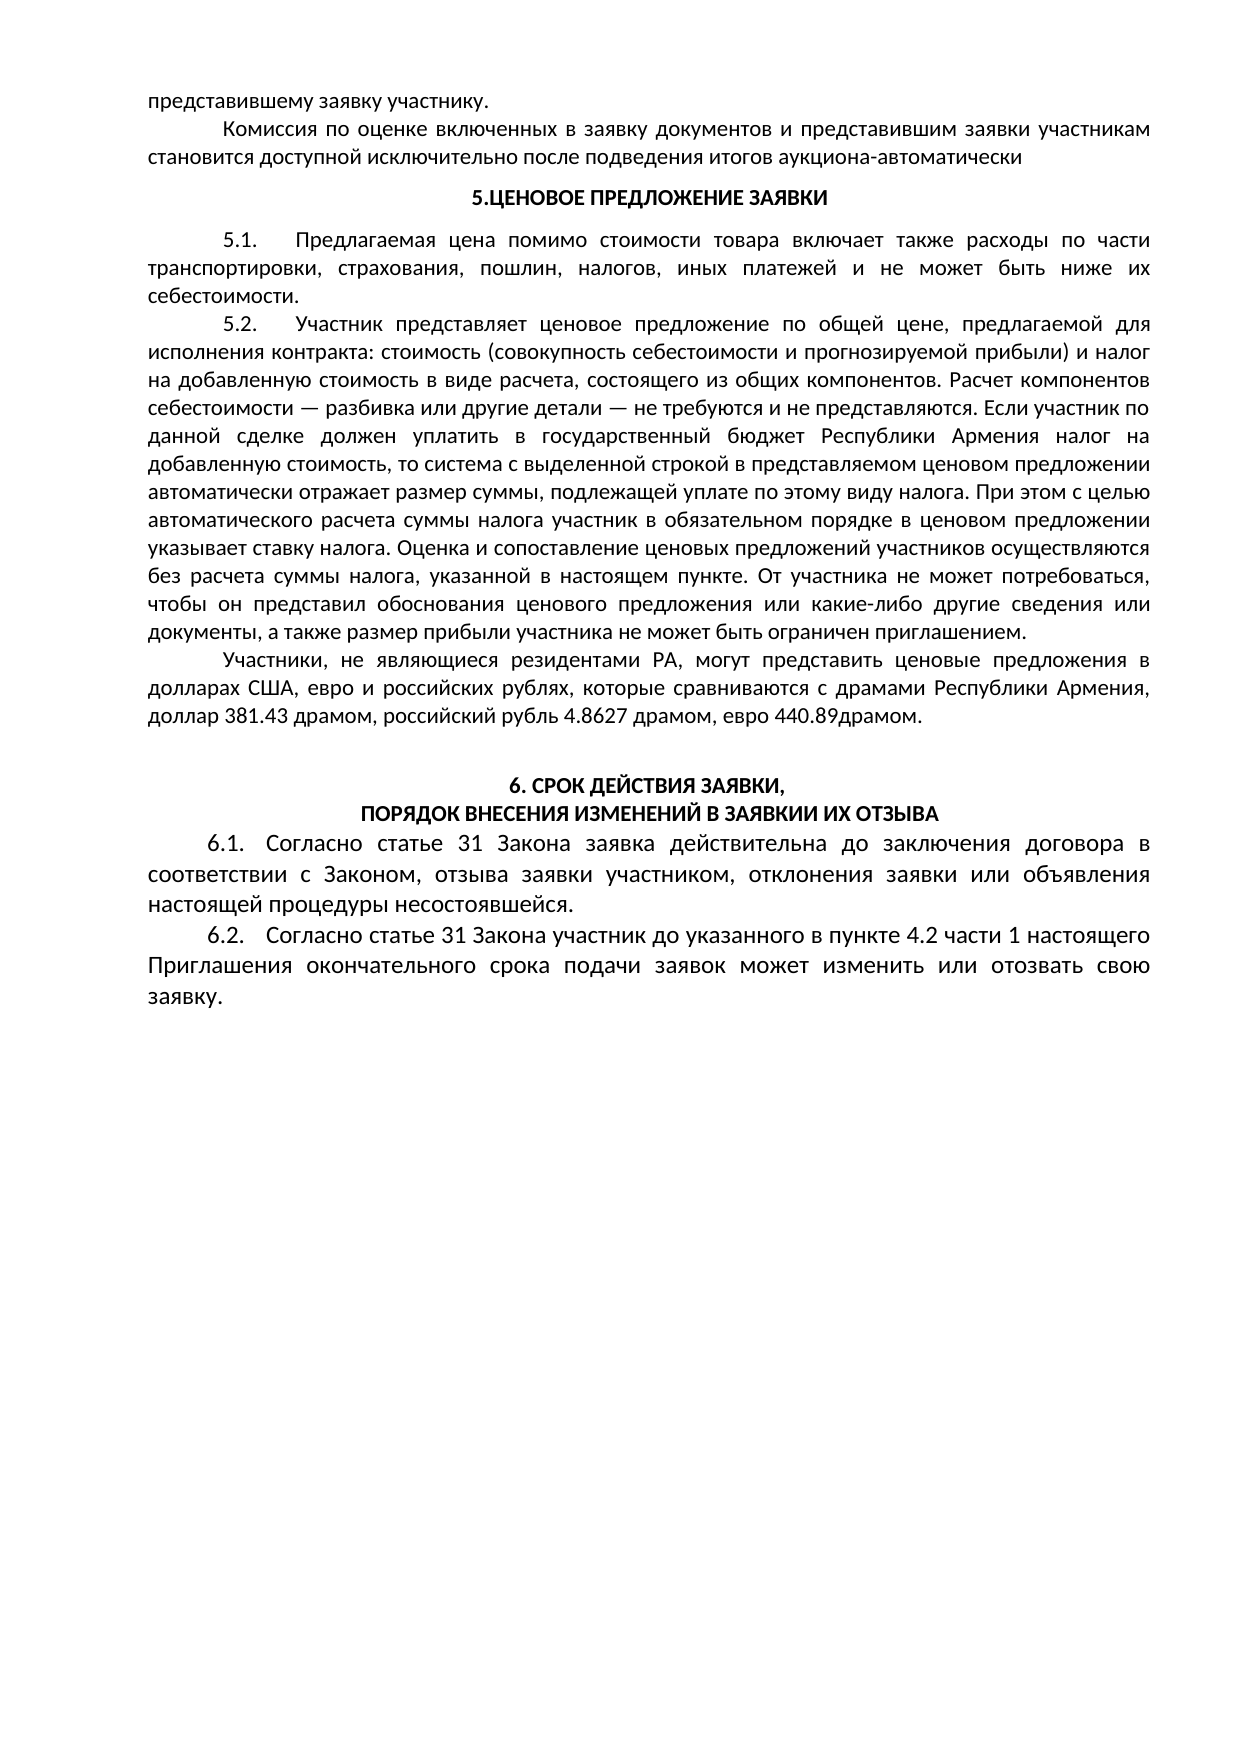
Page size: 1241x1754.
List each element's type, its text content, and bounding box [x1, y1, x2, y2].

text 6. СРОК ДЕЙСТВИЯ ЗАЯВКИ, ПОРЯДОК ВНЕСЕНИЯ ИЗМЕНЕНИЙ В ЗАЯВКИИ ИХ ОТЗЫВА [207, 771, 1093, 827]
text Участники, не являющиеся резидентами РА, могут представить ценовые предложения в долларах США, евро и российских рублях, которые сравниваются с драмами Республики Армения, доллар 381.43 драмом, российский рубль 4.8627 драмом, евро 440.89драмом. [148, 645, 1152, 729]
text 5.1. Предлагаемая цена помимо стоимости товара включает также расходы по части транспортировки, страхования, пошлин, налогов, иных платежей и не может быть ниже их себестоимости. [148, 225, 1152, 309]
text Комиссия по оценке включенных в заявку документов и представившим заявки участникам становится доступной исключительно после подведения итогов аукциона-автоматически [148, 114, 1152, 171]
text 5.2. Участник представляет ценовое предложение по общей цене, предлагаемой для исполнения контракта: стоимость (совокупность себестоимости и прогнозируемой прибыли) и налог на добавленную стоимость в виде расчета, состоящего из общих компонентов. Расчет компонентов себестоимости — разбивка или другие детали — не требуются и не представляются. Если участник по данной сделке должен уплатить в государственный бюджет Республики Армения налог на добавленную стоимость, то система с выделенной строкой в представляемом ценовом предложении автоматически отражает размер суммы, подлежащей уплате по этому виду налога. При этом с целью автоматического расчета суммы налога участник в обязательном порядке в ценовом предложении указывает ставку налога. Оценка и сопоставление ценовых предложений участников осуществляются без расчета суммы налога, указанной в настоящем пункте. От участника не может потребоваться, чтобы он представил обоснования ценового предложения или какие-либо другие сведения или документы, а также размер прибыли участника не может быть ограничен приглашением. [148, 309, 1152, 645]
text 6.2. Согласно статье 31 Закона участник до указанного в пункте 4.2 части 1 настоящего Приглашения окончательного срока подачи заявок может изменить или отозвать свою заявку. [148, 919, 1152, 1011]
text 6.1. Согласно статье 31 Закона заявка действительна до заключения договора в соответствии с Законом, отзыва заявки участником, отклонения заявки или объявления настоящей процедуры несостоявшейся. [148, 827, 1152, 919]
text 5.ЦЕНОВОЕ ПРЕДЛОЖЕНИЕ ЗАЯВКИ [148, 183, 1152, 211]
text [148, 86, 1152, 114]
